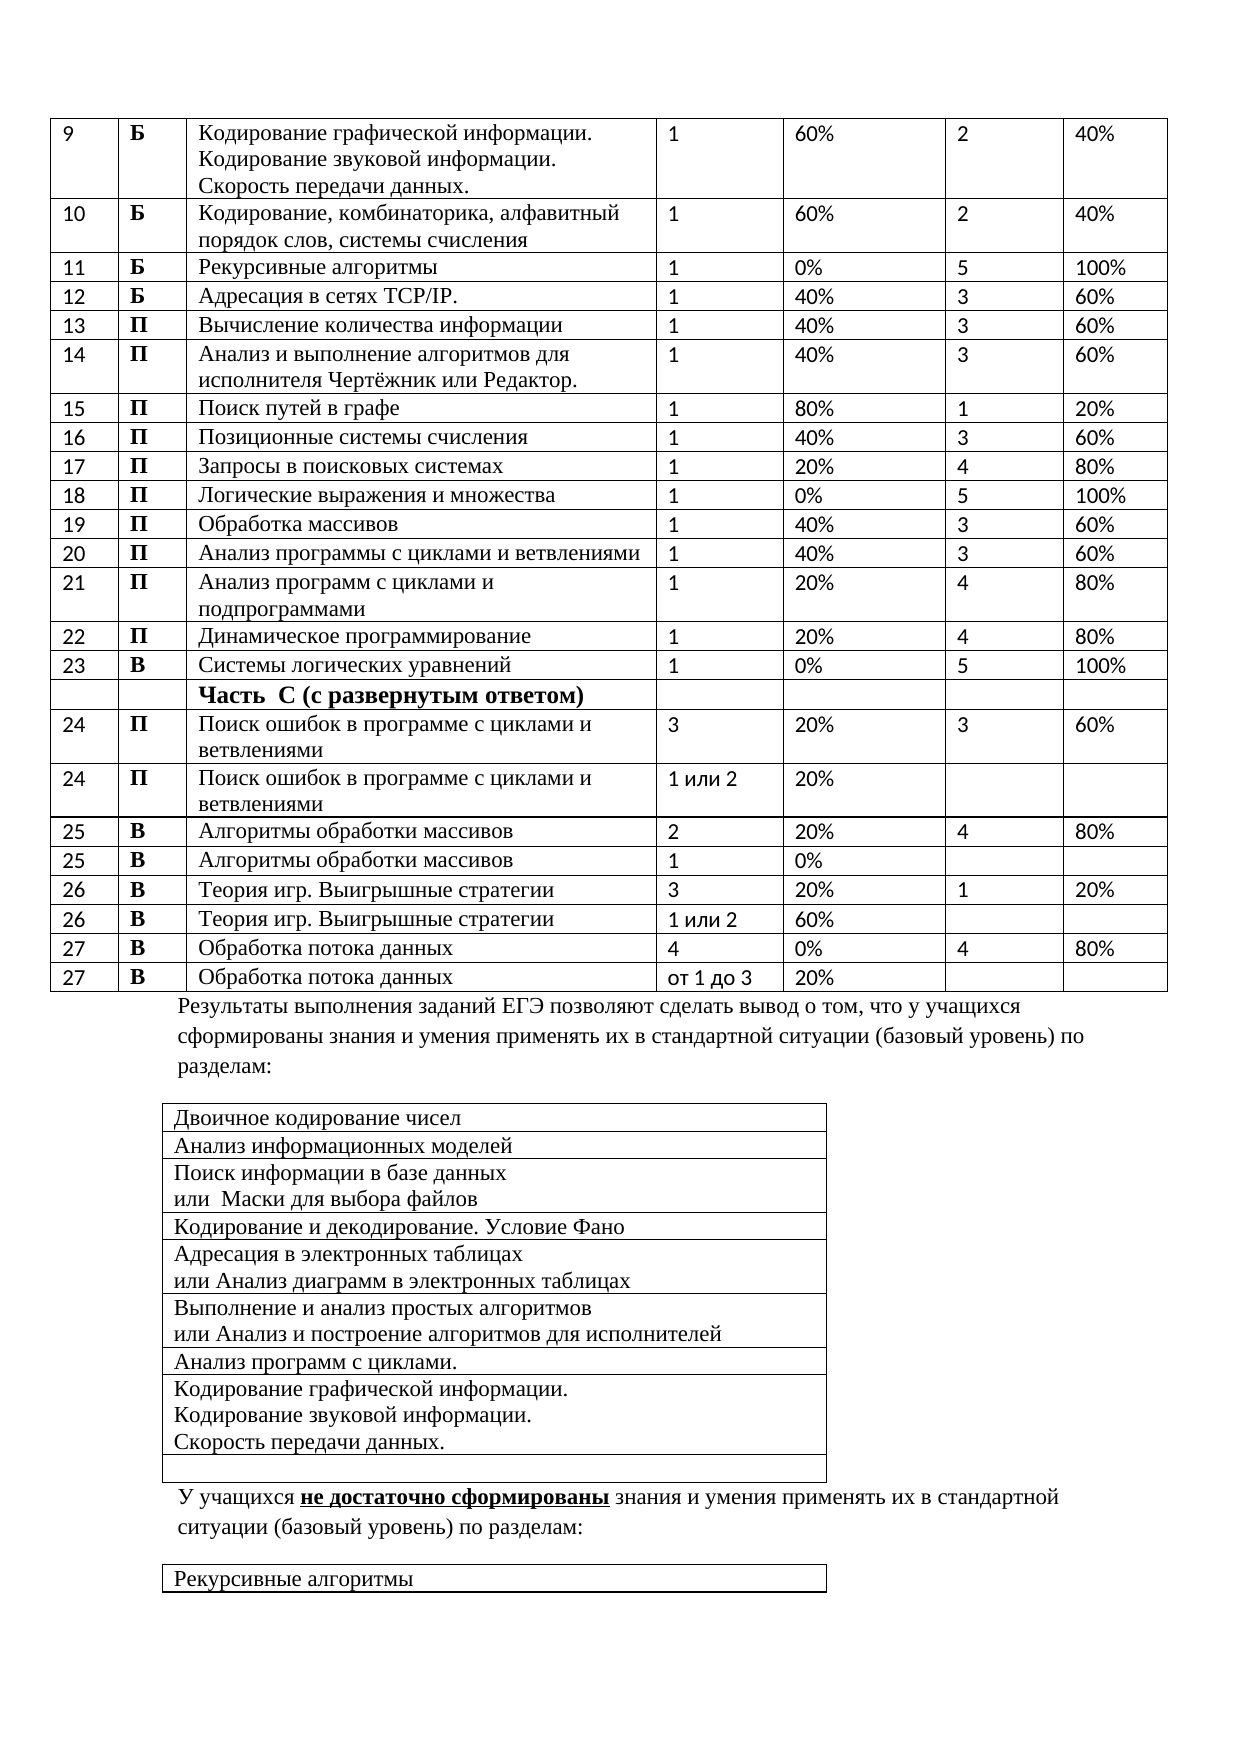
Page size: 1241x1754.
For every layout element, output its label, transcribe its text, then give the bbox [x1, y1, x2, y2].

table_cell 1 или 2 [657, 764, 783, 816]
table_header Рекурсивные алгоритмы [163, 1565, 826, 1591]
table_cell 2 [946, 199, 1063, 252]
table_cell Кодирование графической информации. Кодирование звуковой информации. Скорость передачи данных. [163, 1375, 826, 1454]
table_cell 60% [1064, 311, 1167, 339]
table_cell В [119, 651, 186, 679]
table_cell 14 [51, 340, 118, 393]
table_cell Теория игр. Выигрышные стратегии [187, 905, 656, 933]
table_cell 1 [657, 282, 783, 310]
table_cell 3 [946, 340, 1063, 393]
table_cell [657, 680, 783, 709]
table_cell 80% [784, 394, 945, 422]
table_cell 20% [784, 818, 945, 846]
table_cell 40% [784, 539, 945, 567]
table_cell Анализ информационных моделей [163, 1132, 826, 1158]
table_cell 20% [1064, 394, 1167, 422]
table_cell П [119, 481, 186, 509]
table_cell В [119, 963, 186, 991]
table_cell 40% [784, 510, 945, 538]
table_cell 4 [946, 818, 1063, 846]
table_cell 27 [51, 934, 118, 962]
table_cell 20% [784, 963, 945, 991]
text Результаты выполнения заданий ЕГЭ позволяют сделать вывод о том, что у учащихся сформированы знания и умения применять их в стандартной ситуации (базовый уровень) по разделам: [177, 992, 1152, 1079]
table_cell 20 [51, 539, 118, 567]
table_cell Адресация в сетях TCP/IP. [187, 282, 656, 310]
table_cell 3 [946, 710, 1063, 763]
table_cell 60% [784, 199, 945, 252]
table_cell 23 [51, 651, 118, 679]
table_cell 3 [946, 282, 1063, 310]
table_cell В [119, 876, 186, 904]
table_cell [1064, 764, 1167, 816]
table_cell 40% [784, 340, 945, 393]
table_cell 60% [1064, 423, 1167, 451]
table_cell Анализ программы с циклами и ветвлениями [187, 539, 656, 567]
table_cell П [119, 340, 186, 393]
table_cell Адресация в электронных таблицах или Анализ диаграмм в электронных таблицах [163, 1240, 826, 1293]
table_cell [946, 963, 1063, 991]
table_cell 20% [784, 710, 945, 763]
table_cell [946, 680, 1063, 709]
table_cell 5 [946, 253, 1063, 281]
table_cell 60% [1064, 340, 1167, 393]
table_cell 4 [946, 452, 1063, 480]
table_cell Поиск путей в графе [187, 394, 656, 422]
table_cell 1 [657, 423, 783, 451]
table_cell 1 [657, 340, 783, 393]
table_cell 0% [784, 651, 945, 679]
table_cell Обработка потока данных [187, 934, 656, 962]
table_cell 100% [1064, 651, 1167, 679]
table_cell 20% [1064, 876, 1167, 904]
table_cell 1 [657, 622, 783, 650]
table_cell 60% [1064, 539, 1167, 567]
table_cell 1 [657, 539, 783, 567]
table_cell [119, 680, 186, 709]
table_cell П [119, 394, 186, 422]
table_cell 1 [657, 253, 783, 281]
table_cell П [119, 710, 186, 763]
table_cell [946, 764, 1063, 816]
table_cell 40% [784, 311, 945, 339]
table_cell 0% [784, 934, 945, 962]
table_cell Анализ программ с циклами. [163, 1348, 826, 1374]
table_cell 60% [1064, 710, 1167, 763]
table_cell 1 [657, 510, 783, 538]
table_cell 16 [51, 423, 118, 451]
table_cell [1064, 847, 1167, 874]
table_cell Алгоритмы обработки массивов [187, 847, 656, 874]
table_cell В [119, 818, 186, 846]
table_cell 1 [657, 568, 783, 621]
table_cell 3 [657, 710, 783, 763]
table_cell 25 [51, 847, 118, 874]
table_cell [163, 1455, 826, 1482]
table_cell 21 [51, 568, 118, 621]
table_cell 3 [946, 539, 1063, 567]
table_cell 26 [51, 876, 118, 904]
table_cell от 1 до 3 [657, 963, 783, 991]
table_cell 1 [657, 119, 783, 198]
table_cell [1064, 680, 1167, 709]
table_cell Обработка массивов [187, 510, 656, 538]
table_cell 20% [784, 568, 945, 621]
table_cell 17 [51, 452, 118, 480]
table_cell Б [119, 199, 186, 252]
table_cell П [119, 539, 186, 567]
table_cell 1 [657, 481, 783, 509]
table_cell 3 [946, 311, 1063, 339]
table_cell 9 [51, 119, 118, 198]
table_cell 26 [51, 905, 118, 933]
table_cell 1 [657, 311, 783, 339]
table_cell 24 [51, 710, 118, 763]
table_cell 10 [51, 199, 118, 252]
table_cell Вычисление количества информации [187, 311, 656, 339]
table_cell 4 [657, 934, 783, 962]
table_cell П [119, 452, 186, 480]
table_cell П [119, 423, 186, 451]
table_cell 27 [51, 963, 118, 991]
table_cell 80% [1064, 818, 1167, 846]
table_cell 18 [51, 481, 118, 509]
table_cell 1 [657, 847, 783, 874]
table_cell 22 [51, 622, 118, 650]
table_cell 1 [657, 452, 783, 480]
table_cell 60% [784, 905, 945, 933]
table_cell Кодирование, комбинаторика, алфавитный порядок слов, системы счисления [187, 199, 656, 252]
table_cell Б [119, 119, 186, 198]
table_cell 24 [51, 764, 118, 816]
table_cell Системы логических уравнений [187, 651, 656, 679]
table_cell 60% [1064, 282, 1167, 310]
table_cell Часть С (с развернутым ответом) [187, 680, 656, 709]
table_cell 80% [1064, 568, 1167, 621]
table_cell 20% [784, 764, 945, 816]
table_cell 20% [784, 452, 945, 480]
table_cell 3 [657, 876, 783, 904]
table_cell Б [119, 282, 186, 310]
table_cell 2 [946, 119, 1063, 198]
table_cell 3 [946, 510, 1063, 538]
table_cell 12 [51, 282, 118, 310]
table_cell 15 [51, 394, 118, 422]
table_cell 4 [946, 568, 1063, 621]
table_cell Кодирование графической информации. Кодирование звуковой информации. Скорость передачи данных. [187, 119, 656, 198]
table_cell Б [119, 253, 186, 281]
table_cell П [119, 311, 186, 339]
table_cell П [119, 622, 186, 650]
table_cell 40% [1064, 199, 1167, 252]
table_cell 19 [51, 510, 118, 538]
table_cell 1 [657, 394, 783, 422]
table_cell 5 [946, 481, 1063, 509]
table_cell [51, 680, 118, 709]
table_cell Рекурсивные алгоритмы [187, 253, 656, 281]
table_cell 80% [1064, 934, 1167, 962]
table_cell 4 [946, 934, 1063, 962]
table_cell 100% [1064, 481, 1167, 509]
table_cell 3 [946, 423, 1063, 451]
table_cell 40% [784, 423, 945, 451]
text У учащихся не достаточно сформированы знания и умения применять их в стандартной ситуации (базовый уровень) по разделам: [177, 1483, 1152, 1539]
table_cell 60% [1064, 510, 1167, 538]
table_cell 1 или 2 [657, 905, 783, 933]
table_cell [1064, 963, 1167, 991]
table_cell 13 [51, 311, 118, 339]
table_cell 80% [1064, 622, 1167, 650]
table_cell 0% [784, 847, 945, 874]
table_cell Логические выражения и множества [187, 481, 656, 509]
table_cell [946, 847, 1063, 874]
table_header Двоичное кодирование чисел [163, 1104, 826, 1131]
table_cell Анализ и выполнение алгоритмов для исполнителя Чертёжник или Редактор. [187, 340, 656, 393]
table_cell 4 [946, 622, 1063, 650]
table_cell Позиционные системы счисления [187, 423, 656, 451]
table_cell 1 [657, 199, 783, 252]
table_cell 25 [51, 818, 118, 846]
table_cell 5 [946, 651, 1063, 679]
table_cell 2 [657, 818, 783, 846]
table_cell П [119, 510, 186, 538]
table_cell Обработка потока данных [187, 963, 656, 991]
table_cell 0% [784, 481, 945, 509]
table_cell П [119, 568, 186, 621]
table_cell [946, 905, 1063, 933]
table_cell 1 [946, 876, 1063, 904]
table_cell Поиск информации в базе данных или Маски для выбора файлов [163, 1159, 826, 1212]
table_cell 1 [657, 651, 783, 679]
table_cell Поиск ошибок в программе с циклами и ветвлениями [187, 764, 656, 816]
table_cell 1 [946, 394, 1063, 422]
table_cell [1064, 905, 1167, 933]
table_cell 100% [1064, 253, 1167, 281]
table_cell 20% [784, 876, 945, 904]
table_cell 11 [51, 253, 118, 281]
table_cell Выполнение и анализ простых алгоритмов или Анализ и построение алгоритмов для исполнителей [163, 1294, 826, 1347]
table_cell 40% [784, 282, 945, 310]
table_cell Алгоритмы обработки массивов [187, 818, 656, 846]
table_cell Анализ программ с циклами и подпрограммами [187, 568, 656, 621]
table_cell Теория игр. Выигрышные стратегии [187, 876, 656, 904]
table_cell Динамическое программирование [187, 622, 656, 650]
table_cell 20% [784, 622, 945, 650]
table_cell 40% [1064, 119, 1167, 198]
table_cell 0% [784, 253, 945, 281]
table_cell 60% [784, 119, 945, 198]
table_cell [784, 680, 945, 709]
table_cell В [119, 847, 186, 874]
table_cell Поиск ошибок в программе с циклами и ветвлениями [187, 710, 656, 763]
table_cell В [119, 934, 186, 962]
table_cell Кодирование и декодирование. Условие Фано [163, 1213, 826, 1239]
table_cell П [119, 764, 186, 816]
table_cell Запросы в поисковых системах [187, 452, 656, 480]
table_cell В [119, 905, 186, 933]
table_cell 80% [1064, 452, 1167, 480]
